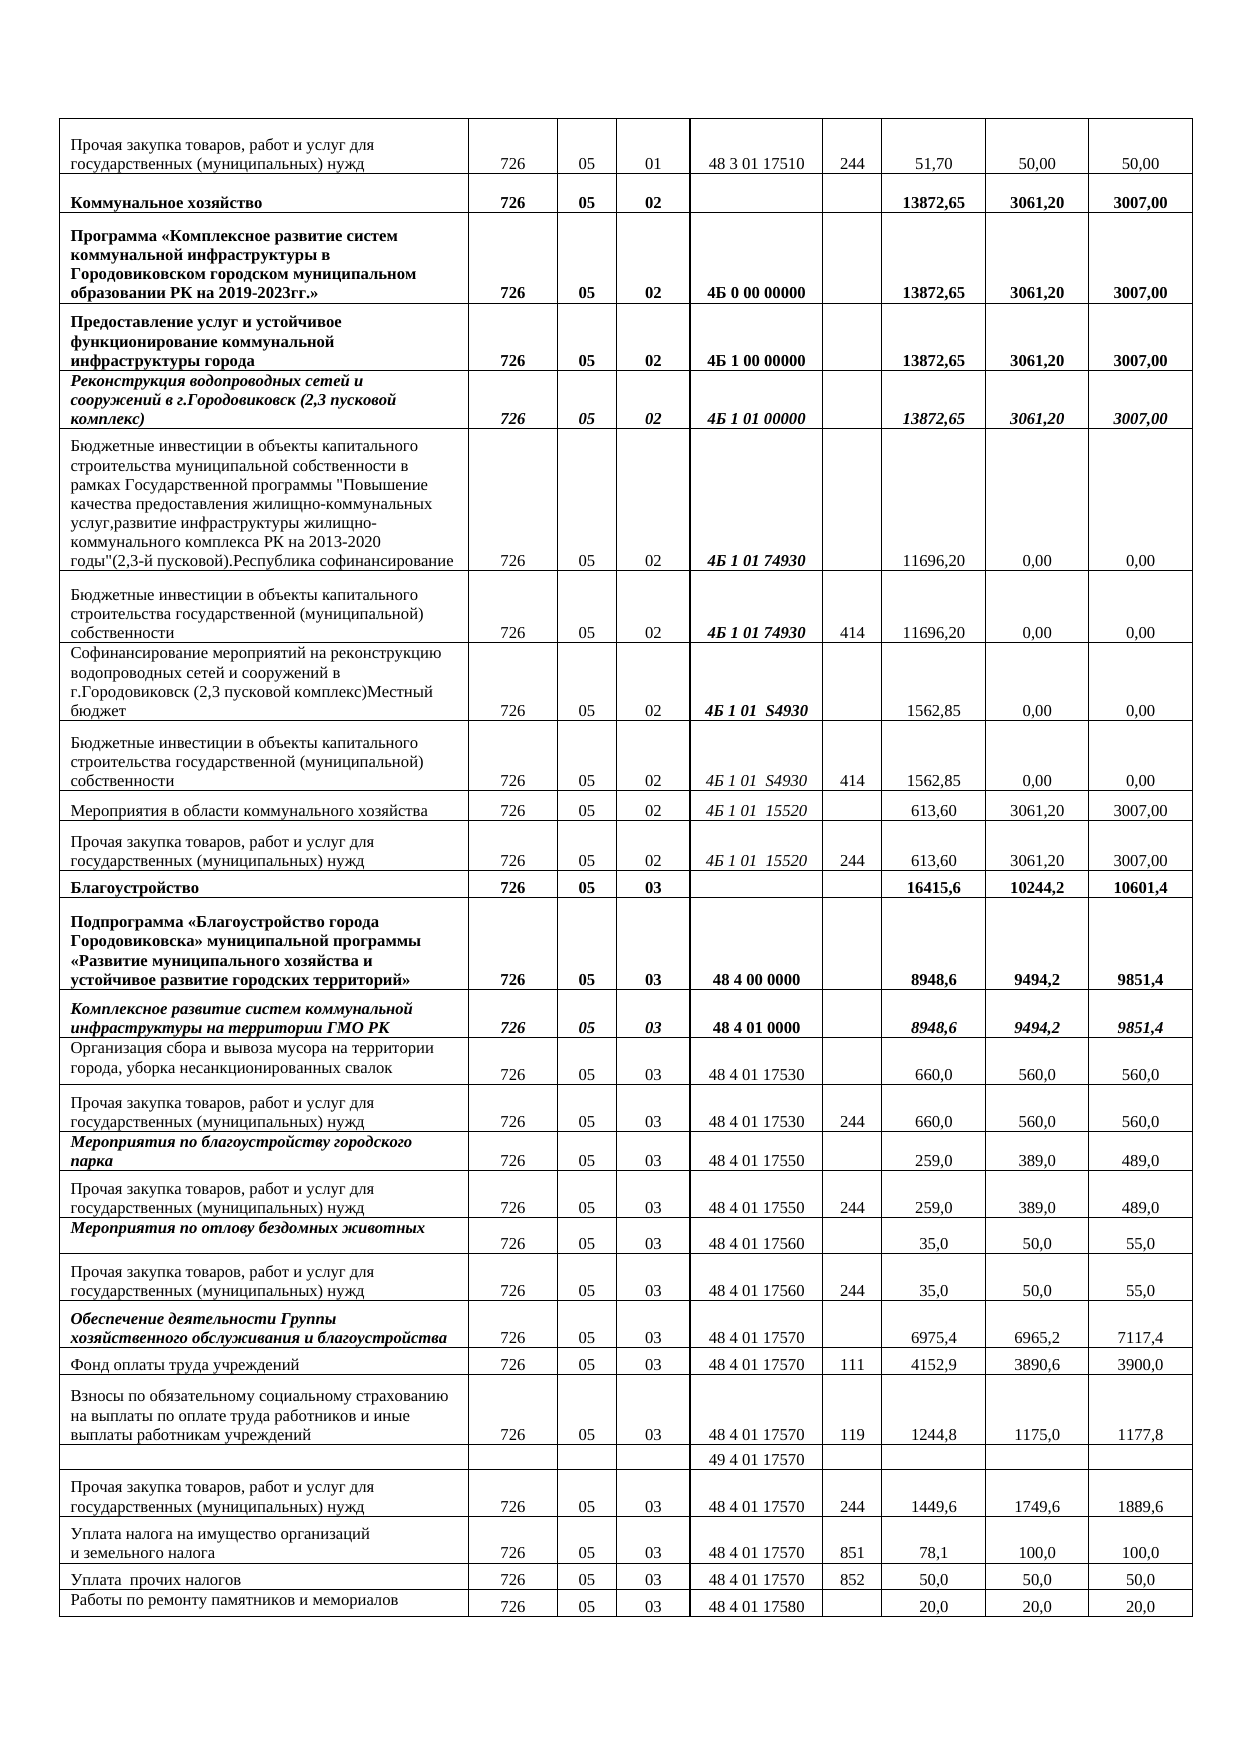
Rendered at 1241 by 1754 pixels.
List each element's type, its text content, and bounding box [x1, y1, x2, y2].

table_cell 50,0 [986, 1218, 1088, 1253]
table_cell [823, 213, 881, 302]
table_cell 0,00 [1089, 643, 1192, 720]
table_cell 726 [469, 1171, 557, 1217]
table_cell 55,0 [1089, 1254, 1192, 1300]
table_cell 05 [558, 1590, 616, 1616]
table_cell 3007,00 [1089, 371, 1192, 428]
table_cell 3061,20 [986, 371, 1088, 428]
table_cell 03 [617, 1038, 689, 1084]
table_cell 726 [469, 1590, 557, 1616]
table_cell Подпрограмма «Благоустройство города Городовиковска» муниципальной программы «Развитие муниципального хозяйства и устойчивое развитие городских территорий» [60, 898, 468, 989]
table_cell 3007,00 [1089, 821, 1192, 870]
table_cell 11696,20 [882, 429, 985, 570]
table_cell Бюджетные инвестиции в объекты капитального строительства государственной (муниципальной) собственности [60, 721, 468, 790]
table_cell 660,0 [882, 1085, 985, 1131]
table_cell 02 [617, 643, 689, 720]
table_cell 660,0 [882, 1038, 985, 1084]
table_cell 4Б 0 00 00000 [691, 213, 822, 302]
table_cell 1749,6 [986, 1470, 1088, 1516]
table_cell 03 [617, 990, 689, 1037]
table_cell 10244,2 [986, 871, 1088, 897]
table_cell [469, 1445, 557, 1469]
table_cell 726 [469, 1375, 557, 1444]
table_cell 02 [617, 821, 689, 870]
table_cell 560,0 [986, 1038, 1088, 1084]
table_cell 05 [558, 990, 616, 1037]
table_cell 05 [558, 213, 616, 302]
table_cell 560,0 [1089, 1085, 1192, 1131]
table_cell 726 [469, 1470, 557, 1516]
table_cell 259,0 [882, 1132, 985, 1170]
table_cell 6975,4 [882, 1301, 985, 1347]
table_cell 05 [558, 571, 616, 642]
table_cell 3890,6 [986, 1348, 1088, 1373]
table_cell 489,0 [1089, 1132, 1192, 1170]
table_cell 78,1 [882, 1517, 985, 1562]
table_cell 05 [558, 1132, 616, 1170]
table_cell 3007,00 [1089, 174, 1192, 212]
table_cell Прочая закупка товаров, работ и услуг для государственных (муниципальных) нужд [60, 1085, 468, 1131]
table_cell [823, 1038, 881, 1084]
table_cell 48 4 00 0000 [691, 898, 822, 989]
table_cell Предоставление услуг и устойчивое функционирование коммунальной инфраструктуры города [60, 304, 468, 370]
table_cell [823, 1590, 881, 1616]
table_cell 03 [617, 1564, 689, 1589]
table_cell Организация сбора и вывоза мусора на территории города, уборка несанкционированных свалок [60, 1038, 468, 1084]
table_cell 726 [469, 643, 557, 720]
table_cell Прочая закупка товаров, работ и услуг для государственных (муниципальных) нужд [60, 1171, 468, 1217]
table_cell 05 [558, 643, 616, 720]
table_cell 4Б 1 01 S4930 [691, 721, 822, 790]
table_cell 4Б 1 00 00000 [691, 304, 822, 370]
table_cell 02 [617, 721, 689, 790]
table_cell 726 [469, 213, 557, 302]
table_cell 0,00 [986, 429, 1088, 570]
table_cell Мероприятия по отлову бездомных животных [60, 1218, 468, 1253]
table_cell [558, 1445, 616, 1469]
table_cell 03 [617, 1590, 689, 1616]
table_cell 03 [617, 1301, 689, 1347]
table_cell 05 [558, 791, 616, 820]
table_cell [691, 174, 822, 212]
table_cell 55,0 [1089, 1218, 1192, 1253]
table_cell 726 [469, 1218, 557, 1253]
table_cell 244 [823, 821, 881, 870]
table_cell 20,0 [1089, 1590, 1192, 1616]
table_cell 259,0 [882, 1171, 985, 1217]
table_cell [823, 643, 881, 720]
table_cell 4Б 1 01 00000 [691, 371, 822, 428]
table_cell 244 [823, 1085, 881, 1131]
table_cell 6965,2 [986, 1301, 1088, 1347]
table_cell 49 4 01 17570 [691, 1445, 822, 1469]
table_cell 48 4 01 17570 [691, 1564, 822, 1589]
table_cell 03 [617, 1470, 689, 1516]
table_cell 726 [469, 174, 557, 212]
table_cell 7117,4 [1089, 1301, 1192, 1347]
table_cell Бюджетные инвестиции в объекты капитального строительства государственной (муниципальной) собственности [60, 571, 468, 642]
table_cell 48 4 01 17530 [691, 1038, 822, 1084]
table_cell 50,0 [986, 1254, 1088, 1300]
table_cell 50,0 [1089, 1564, 1192, 1589]
table_cell Прочая закупка товаров, работ и услуг для государственных (муниципальных) нужд [60, 1470, 468, 1516]
table_cell 05 [558, 1038, 616, 1084]
table_cell [691, 871, 822, 897]
table_cell 35,0 [882, 1218, 985, 1253]
table_cell 3007,00 [1089, 304, 1192, 370]
table_cell 852 [823, 1564, 881, 1589]
table_cell 489,0 [1089, 1171, 1192, 1217]
table_cell 4Б 1 01 15520 [691, 821, 822, 870]
table_cell 4Б 1 01 74930 [691, 571, 822, 642]
table_cell [986, 1445, 1088, 1469]
table_cell 03 [617, 1085, 689, 1131]
table_cell 02 [617, 791, 689, 820]
table_cell 4152,9 [882, 1348, 985, 1373]
table_cell 03 [617, 1218, 689, 1253]
table_cell 4Б 1 01 15520 [691, 791, 822, 820]
table_cell 726 [469, 571, 557, 642]
table_cell 13872,65 [882, 213, 985, 302]
table_cell 3061,20 [986, 174, 1088, 212]
table_cell 119 [823, 1375, 881, 1444]
table_cell 05 [558, 1254, 616, 1300]
table_cell 05 [558, 871, 616, 897]
table_cell Уплата прочих налогов [60, 1564, 468, 1589]
table_cell 50,0 [986, 1564, 1088, 1589]
table_cell 414 [823, 571, 881, 642]
table_cell 48 4 01 17570 [691, 1375, 822, 1444]
table_cell 05 [558, 1470, 616, 1516]
table_cell 48 3 01 17510 [691, 119, 822, 173]
table_cell [823, 174, 881, 212]
table_cell Коммунальное хозяйство [60, 174, 468, 212]
table_cell 48 4 01 17570 [691, 1301, 822, 1347]
table_cell 02 [617, 429, 689, 570]
table_cell 244 [823, 119, 881, 173]
table_cell 244 [823, 1254, 881, 1300]
table_cell 11696,20 [882, 571, 985, 642]
table_cell 05 [558, 1375, 616, 1444]
table_cell [1089, 1445, 1192, 1469]
table_cell Прочая закупка товаров, работ и услуг для государственных (муниципальных) нужд [60, 1254, 468, 1300]
table_cell 10601,4 [1089, 871, 1192, 897]
table_cell [882, 1445, 985, 1469]
table_cell 244 [823, 1171, 881, 1217]
table_cell 726 [469, 990, 557, 1037]
table_cell 1449,6 [882, 1470, 985, 1516]
table_cell 726 [469, 898, 557, 989]
table_cell Фонд оплаты труда учреждений [60, 1348, 468, 1373]
table_cell 05 [558, 1348, 616, 1373]
table_cell 02 [617, 371, 689, 428]
table_cell Комплексное развитие систем коммунальной инфраструктуры на территории ГМО РК [60, 990, 468, 1037]
table_cell 02 [617, 174, 689, 212]
table_cell 51,70 [882, 119, 985, 173]
table_cell [823, 1132, 881, 1170]
table_cell 9851,4 [1089, 990, 1192, 1037]
table_cell 48 4 01 17570 [691, 1348, 822, 1373]
table_cell Прочая закупка товаров, работ и услуг для государственных (муниципальных) нужд [60, 821, 468, 870]
table_cell 03 [617, 871, 689, 897]
table_cell [823, 791, 881, 820]
table_cell 01 [617, 119, 689, 173]
table_cell Программа «Комплексное развитие систем коммунальной инфраструктуры в Городовиковском городском муниципальном образовании РК на 2019-2023гг.» [60, 213, 468, 302]
table_cell [617, 1445, 689, 1469]
table_cell 05 [558, 429, 616, 570]
table_cell 02 [617, 304, 689, 370]
table_cell 560,0 [986, 1085, 1088, 1131]
table_cell 13872,65 [882, 371, 985, 428]
table_cell 05 [558, 821, 616, 870]
table_cell 726 [469, 721, 557, 790]
table_cell 3900,0 [1089, 1348, 1192, 1373]
table_cell 1889,6 [1089, 1470, 1192, 1516]
table_cell 05 [558, 1517, 616, 1562]
table_cell 726 [469, 821, 557, 870]
table_cell 48 4 01 17580 [691, 1590, 822, 1616]
table_cell 9494,2 [986, 898, 1088, 989]
table_cell Реконструкция водопроводных сетей и сооружений в г.Городовиковск (2,3 пусковой комплекс) [60, 371, 468, 428]
table_cell 560,0 [1089, 1038, 1192, 1084]
table_cell 48 4 01 17550 [691, 1132, 822, 1170]
table_cell 726 [469, 871, 557, 897]
table_cell 0,00 [1089, 571, 1192, 642]
table_cell 726 [469, 119, 557, 173]
table_cell 726 [469, 1038, 557, 1084]
table_cell 05 [558, 1218, 616, 1253]
table_cell Мероприятия в области коммунального хозяйства [60, 791, 468, 820]
table_cell 726 [469, 304, 557, 370]
table_cell 03 [617, 1132, 689, 1170]
table_cell 1177,8 [1089, 1375, 1192, 1444]
table_cell 05 [558, 1171, 616, 1217]
table_cell 726 [469, 1085, 557, 1131]
table_cell 726 [469, 1564, 557, 1589]
table_cell 4Б 1 01 S4930 [691, 643, 822, 720]
table_cell Работы по ремонту памятников и мемориалов [60, 1590, 468, 1616]
table_cell Взносы по обязательному социальному страхованию на выплаты по оплате труда работников и иные выплаты работникам учреждений [60, 1375, 468, 1444]
table_cell 726 [469, 791, 557, 820]
table_cell 726 [469, 1132, 557, 1170]
table_cell 48 4 01 17570 [691, 1470, 822, 1516]
table_cell [60, 1445, 468, 1469]
table_cell 03 [617, 1517, 689, 1562]
table_cell 9851,4 [1089, 898, 1192, 989]
table_cell 389,0 [986, 1171, 1088, 1217]
table_cell 20,0 [882, 1590, 985, 1616]
table_cell 3061,20 [986, 304, 1088, 370]
table_cell 48 4 01 17560 [691, 1254, 822, 1300]
table_cell 8948,6 [882, 990, 985, 1037]
table_cell 48 4 01 17530 [691, 1085, 822, 1131]
table_cell 50,00 [986, 119, 1088, 173]
table_cell 3061,20 [986, 791, 1088, 820]
table_cell [823, 898, 881, 989]
table_cell [823, 990, 881, 1037]
table_cell 48 4 01 17550 [691, 1171, 822, 1217]
table_cell 13872,65 [882, 174, 985, 212]
table_cell 726 [469, 1254, 557, 1300]
table_cell 4Б 1 01 74930 [691, 429, 822, 570]
table_cell Бюджетные инвестиции в объекты капитального строительства муниципальной собственности в рамках Государственной программы "Повышение качества предоставления жилищно-коммунальных услуг,развитие инфраструктуры жилищно-коммунального комплекса РК на 2013-2020 годы"(2,3-й пусковой).Республика софинансирование [60, 429, 468, 570]
table_cell 35,0 [882, 1254, 985, 1300]
table_cell Мероприятия по благоустройству городского парка [60, 1132, 468, 1170]
table_cell [823, 371, 881, 428]
table_cell 9494,2 [986, 990, 1088, 1037]
table_cell 03 [617, 1348, 689, 1373]
table_cell 0,00 [986, 571, 1088, 642]
table_cell 0,00 [1089, 429, 1192, 570]
table_cell Обеспечение деятельности Группы хозяйственного обслуживания и благоустройства [60, 1301, 468, 1347]
table_cell 3061,20 [986, 821, 1088, 870]
table_cell 414 [823, 721, 881, 790]
table_cell [823, 304, 881, 370]
table_cell [823, 429, 881, 570]
table_cell 03 [617, 1171, 689, 1217]
table_cell Прочая закупка товаров, работ и услуг для государственных (муниципальных) нужд [60, 119, 468, 173]
table_cell 726 [469, 371, 557, 428]
table_cell 726 [469, 1517, 557, 1562]
table_cell 03 [617, 1254, 689, 1300]
table_cell 389,0 [986, 1132, 1088, 1170]
table_cell 48 4 01 0000 [691, 990, 822, 1037]
table_cell 50,00 [1089, 119, 1192, 173]
table_cell 244 [823, 1470, 881, 1516]
table_cell 0,00 [986, 721, 1088, 790]
table_cell 50,0 [882, 1564, 985, 1589]
table_cell 48 4 01 17560 [691, 1218, 822, 1253]
table_cell 02 [617, 571, 689, 642]
table_cell 05 [558, 721, 616, 790]
table_cell 100,0 [1089, 1517, 1192, 1562]
table_cell 8948,6 [882, 898, 985, 989]
table_cell 613,60 [882, 821, 985, 870]
table_cell 16415,6 [882, 871, 985, 897]
table_cell Софинансирование мероприятий на реконструкцию водопроводных сетей и сооружений в г.Городовиковск (2,3 пусковой комплекс)Местный бюджет [60, 643, 468, 720]
table_cell [823, 1218, 881, 1253]
table_cell 05 [558, 119, 616, 173]
table_cell 48 4 01 17570 [691, 1517, 822, 1562]
table_cell [823, 1301, 881, 1347]
table_cell 05 [558, 898, 616, 989]
table_cell Уплата налога на имущество организаций и земельного налога [60, 1517, 468, 1562]
table_cell 3007,00 [1089, 213, 1192, 302]
table_cell 05 [558, 371, 616, 428]
table_cell 03 [617, 898, 689, 989]
table_cell 13872,65 [882, 304, 985, 370]
table_cell 726 [469, 1301, 557, 1347]
table_cell 05 [558, 1564, 616, 1589]
table_cell 100,0 [986, 1517, 1088, 1562]
table_cell 02 [617, 213, 689, 302]
table_cell 3061,20 [986, 213, 1088, 302]
table_cell Благоустройство [60, 871, 468, 897]
table_cell 851 [823, 1517, 881, 1562]
table_cell [823, 871, 881, 897]
table_cell 111 [823, 1348, 881, 1373]
table_cell 05 [558, 1301, 616, 1347]
table_cell 05 [558, 174, 616, 212]
table_cell 20,0 [986, 1590, 1088, 1616]
table_cell 05 [558, 1085, 616, 1131]
table_cell 613,60 [882, 791, 985, 820]
table_cell 1562,85 [882, 643, 985, 720]
table_cell 1562,85 [882, 721, 985, 790]
table_cell 726 [469, 429, 557, 570]
table_cell 05 [558, 304, 616, 370]
table_cell 0,00 [986, 643, 1088, 720]
table_cell 0,00 [1089, 721, 1192, 790]
table_cell 3007,00 [1089, 791, 1192, 820]
table_cell 03 [617, 1375, 689, 1444]
table_cell [823, 1445, 881, 1469]
table_cell 726 [469, 1348, 557, 1373]
table_cell 1244,8 [882, 1375, 985, 1444]
table_cell 1175,0 [986, 1375, 1088, 1444]
